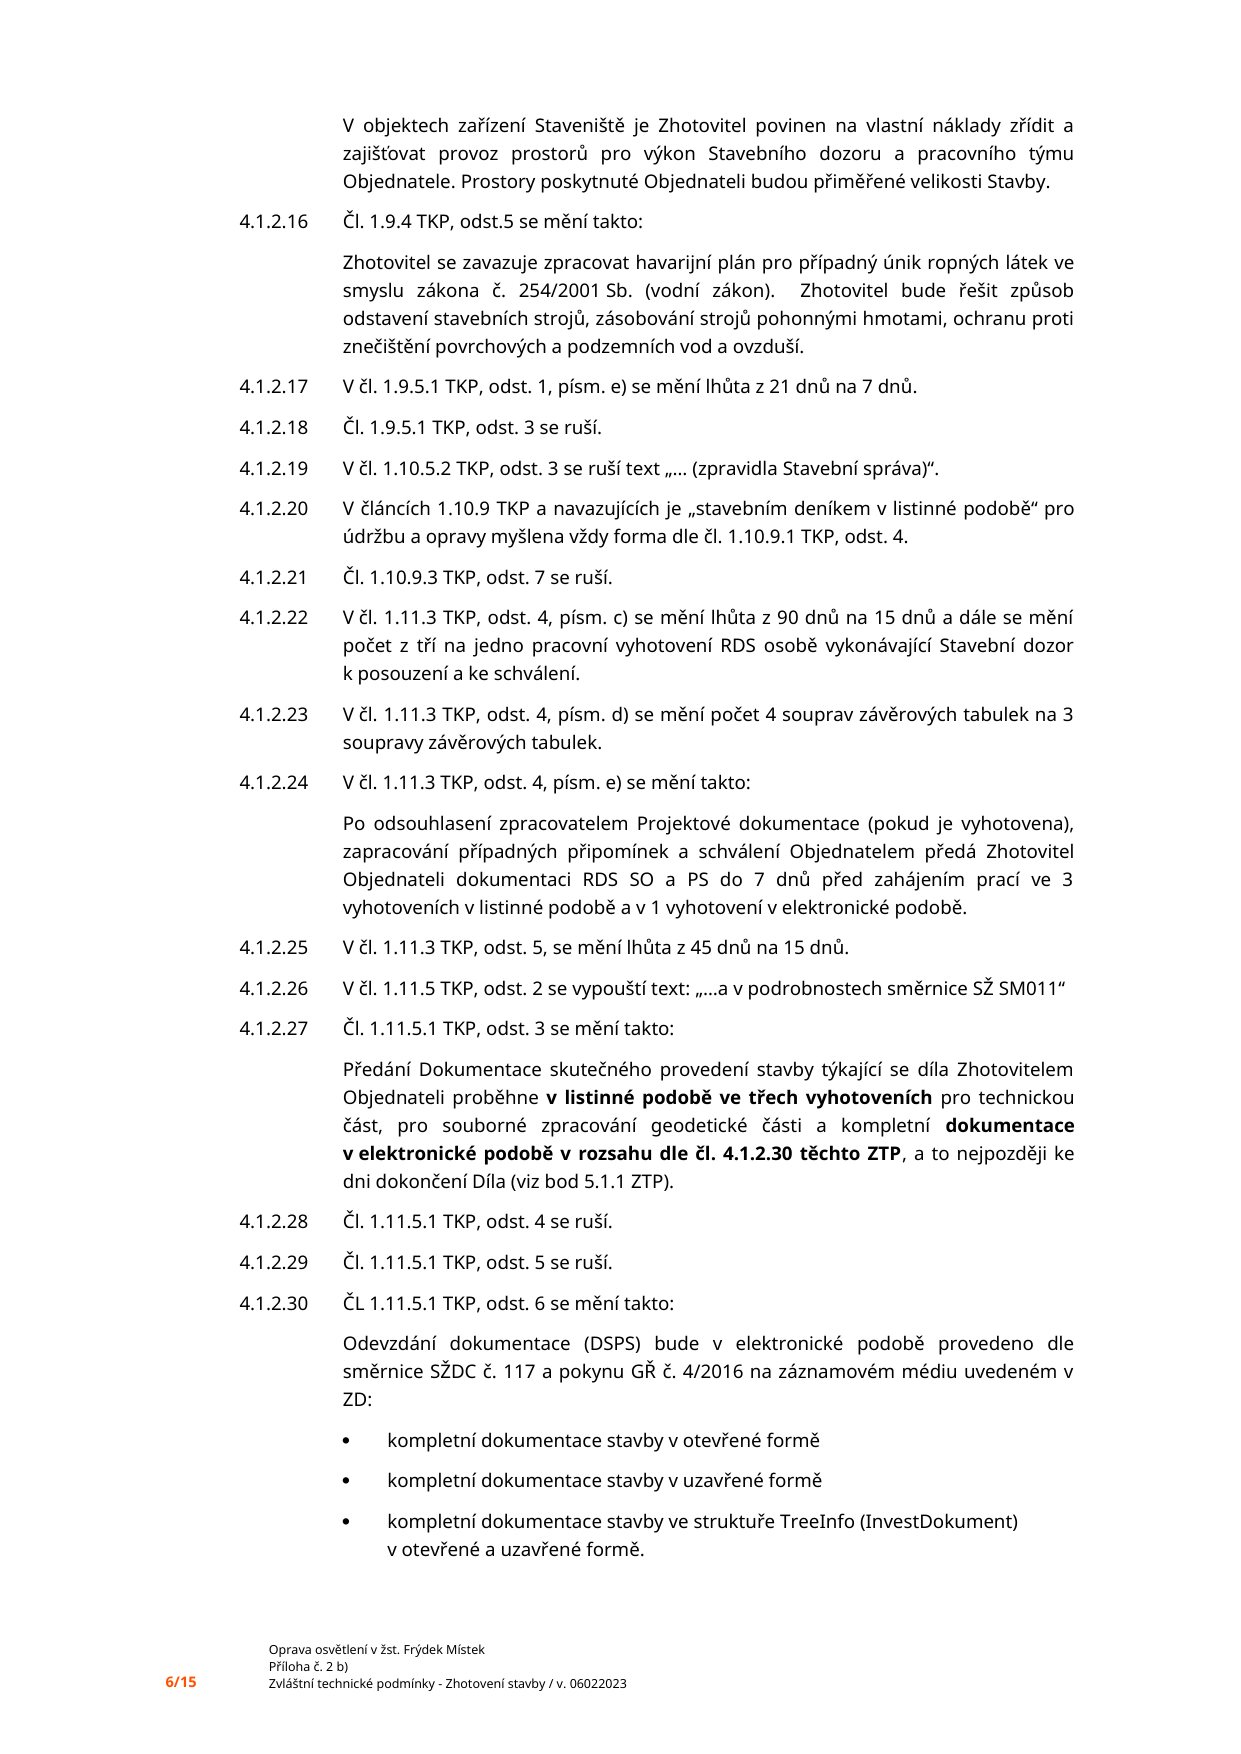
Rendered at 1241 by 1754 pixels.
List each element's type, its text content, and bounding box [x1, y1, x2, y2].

text V čl. 1.11.3 TKP, odst. 5, se mění lhůta z 45 dnů na 15 dnů. [239, 935, 1075, 960]
list V objektech zařízení Staveniště je Zhotovitel povinen na vlastní náklady zřídit a zajišťovat provoz prostorů pro výkon Stavebního dozoru a pracovního týmu Objednatele. Prostory poskytnuté Objednateli budou přiměřené velikosti Stavby. [343, 112, 1075, 194]
text V čl. 1.11.3 TKP, odst. 4, písm. c) se mění lhůta z 90 dnů na 15 dnů a dále se mění počet z tří na jedno pracovní vyhotovení RDS osobě vykonávající Stavební dozor k posouzení a ke schválení. [239, 604, 1075, 686]
list Zhotovitel se zavazuje zpracovat havarijní plán pro případný únik ropných látek ve smyslu zákona č. 254/2001 Sb. (vodní zákon). Zhotovitel bude řešit způsob odstavení stavebních strojů, zásobování strojů pohonnými hmotami, ochranu proti znečištění povrchových a podzemních vod a ovzduší. [343, 249, 1075, 359]
list Odevzdání dokumentace (DSPS) bude v elektronické podobě provedeno dle směrnice SŽDC č. 117 a pokynu GŘ č. 4/2016 na záznamovém médiu uvedeném v ZD: [343, 1330, 1075, 1412]
text Čl. 1.10.9.3 TKP, odst. 7 se ruší. [239, 564, 1075, 589]
list Předání Dokumentace skutečného provedení stavby týkající se díla Zhotovitelem Objednateli proběhne v listinné podobě ve třech vyhotoveních pro technickou část, pro souborné zpracování geodetické části a kompletní dokumentace v elektronické podobě v rozsahu dle čl. 4.1.2.30 těchto ZTP, a to nejpozději ke dni dokončení Díla (viz bod 5.1.1 ZTP). [343, 1056, 1075, 1194]
list kompletní dokumentace stavby ve struktuře TreeInfo (InvestDokument) [343, 1508, 1075, 1533]
list v otevřené a uzavřené formě. [343, 1536, 1075, 1562]
text V čl. 1.9.5.1 TKP, odst. 1, písm. e) se mění lhůta z 21 dnů na 7 dnů. [239, 374, 1075, 399]
text Čl. 1.9.4 TKP, odst.5 se mění takto: [239, 209, 1075, 234]
text Čl. 1.11.5.1 TKP, odst. 3 se mění takto: [239, 1016, 1075, 1041]
text V čl. 1.11.3 TKP, odst. 4, písm. e) se mění takto: [239, 769, 1075, 795]
text V článcích 1.10.9 TKP a navazujících je „stavebním deníkem v listinné podobě“ pro údržbu a opravy myšlena vždy forma dle čl. 1.10.9.1 TKP, odst. 4. [239, 495, 1075, 549]
text V čl. 1.10.5.2 TKP, odst. 3 se ruší text „… (zpravidla Stavební správa)“. [239, 455, 1075, 480]
text V čl. 1.11.3 TKP, odst. 4, písm. d) se mění počet 4 souprav závěrových tabulek na 3 soupravy závěrových tabulek. [239, 701, 1075, 754]
text V čl. 1.11.5 TKP, odst. 2 se vypouští text: „…a v podrobnostech směrnice SŽ SM011“ [239, 975, 1075, 1001]
text Čl. 1.11.5.1 TKP, odst. 4 se ruší. [239, 1209, 1075, 1234]
list kompletní dokumentace stavby v uzavřené formě [343, 1467, 1075, 1493]
list kompletní dokumentace stavby v otevřené formě [343, 1427, 1075, 1452]
text Čl. 1.9.5.1 TKP, odst. 3 se ruší. [239, 414, 1075, 440]
text Čl. 1.11.5.1 TKP, odst. 5 se ruší. [239, 1249, 1075, 1275]
list Po odsouhlasení zpracovatelem Projektové dokumentace (pokud je vyhotovena), zapracování případných připomínek a schválení Objednatelem předá Zhotovitel Objednateli dokumentaci RDS SO a PS do 7 dnů před zahájením prací ve 3 vyhotoveních v listinné podobě a v 1 vyhotovení v elektronické podobě. [343, 810, 1075, 920]
text ČL 1.11.5.1 TKP, odst. 6 se mění takto: [239, 1290, 1075, 1315]
